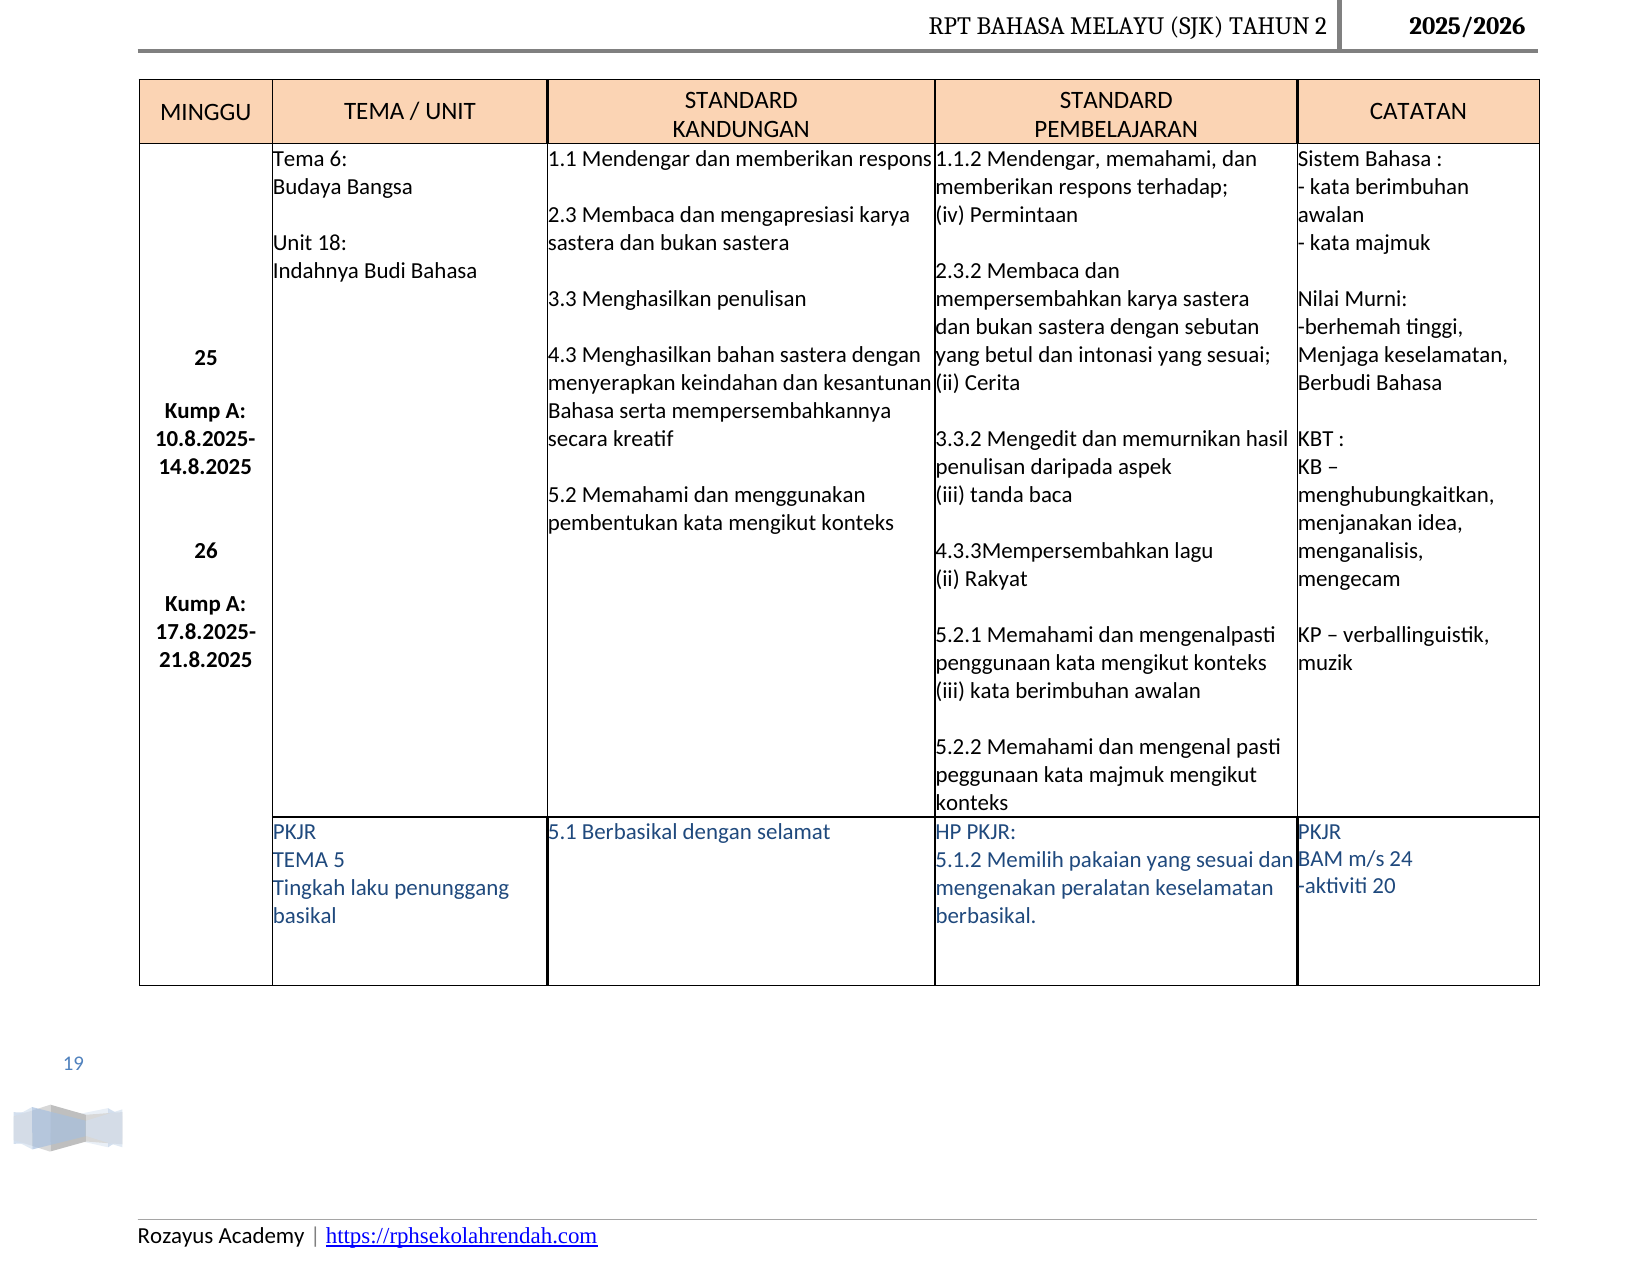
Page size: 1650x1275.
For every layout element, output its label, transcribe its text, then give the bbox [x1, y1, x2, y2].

table_header STANDARD KANDUNGAN [549, 80, 934, 143]
table_cell Sistem Bahasa : - kata berimbuhan awalan - kata majmuk Nilai Murni: -berhemah tinggi, Menjaga keselamatan, Berbudi Bahasa KBT : KB – menghubungkaitkan, menjanakan idea, menganalisis, mengecam KP – verballinguistik, muzik [1298, 144, 1539, 816]
table_cell PKJR BAM m/s 24 -aktiviti 20 [1299, 818, 1539, 985]
table_header STANDARD PEMBELAJARAN [936, 80, 1296, 143]
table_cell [140, 144, 272, 985]
table_cell HP PKJR: 5.1.2 Memilih pakaian yang sesuai dan mengenakan peralatan keselamatan berbasikal. [936, 818, 1296, 985]
table_header TEMA / UNIT [273, 80, 546, 143]
table_cell 5.1 Berbasikal dengan selamat [549, 818, 934, 985]
table_header MINGGU [140, 80, 272, 143]
table_cell 1.1.2 Mendengar, memahami, dan memberikan respons terhadap; (iv) Permintaan 2.3.2 Membaca dan mempersembahkan karya sastera dan bukan sastera dengan sebutan yang betul dan intonasi yang sesuai; (ii) Cerita 3.3.2 Mengedit dan memurnikan hasil penulisan daripada aspek (iii) tanda baca 4.3.3Mempersembahkan lagu (ii) Rakyat 5.2.1 Memahami dan mengenalpasti penggunaan kata mengikut konteks (iii) kata berimbuhan awalan 5.2.2 Memahami dan mengenal pasti peggunaan kata majmuk mengikut konteks [936, 144, 1297, 816]
table_header CATATAN [1299, 80, 1539, 143]
table_cell 1.1 Mendengar dan memberikan respons 2.3 Membaca dan mengapresiasi karya sastera dan bukan sastera 3.3 Menghasilkan penulisan 4.3 Menghasilkan bahan sastera dengan menyerapkan keindahan dan kesantunan Bahasa serta mempersembahkannya secara kreatif 5.2 Memahami dan menggunakan pembentukan kata mengikut konteks [548, 144, 934, 816]
table_cell Tema 6: Budaya Bangsa Unit 18: Indahnya Budi Bahasa [273, 144, 547, 816]
table_cell PKJR TEMA 5 Tingkah laku penunggang basikal [273, 818, 546, 985]
